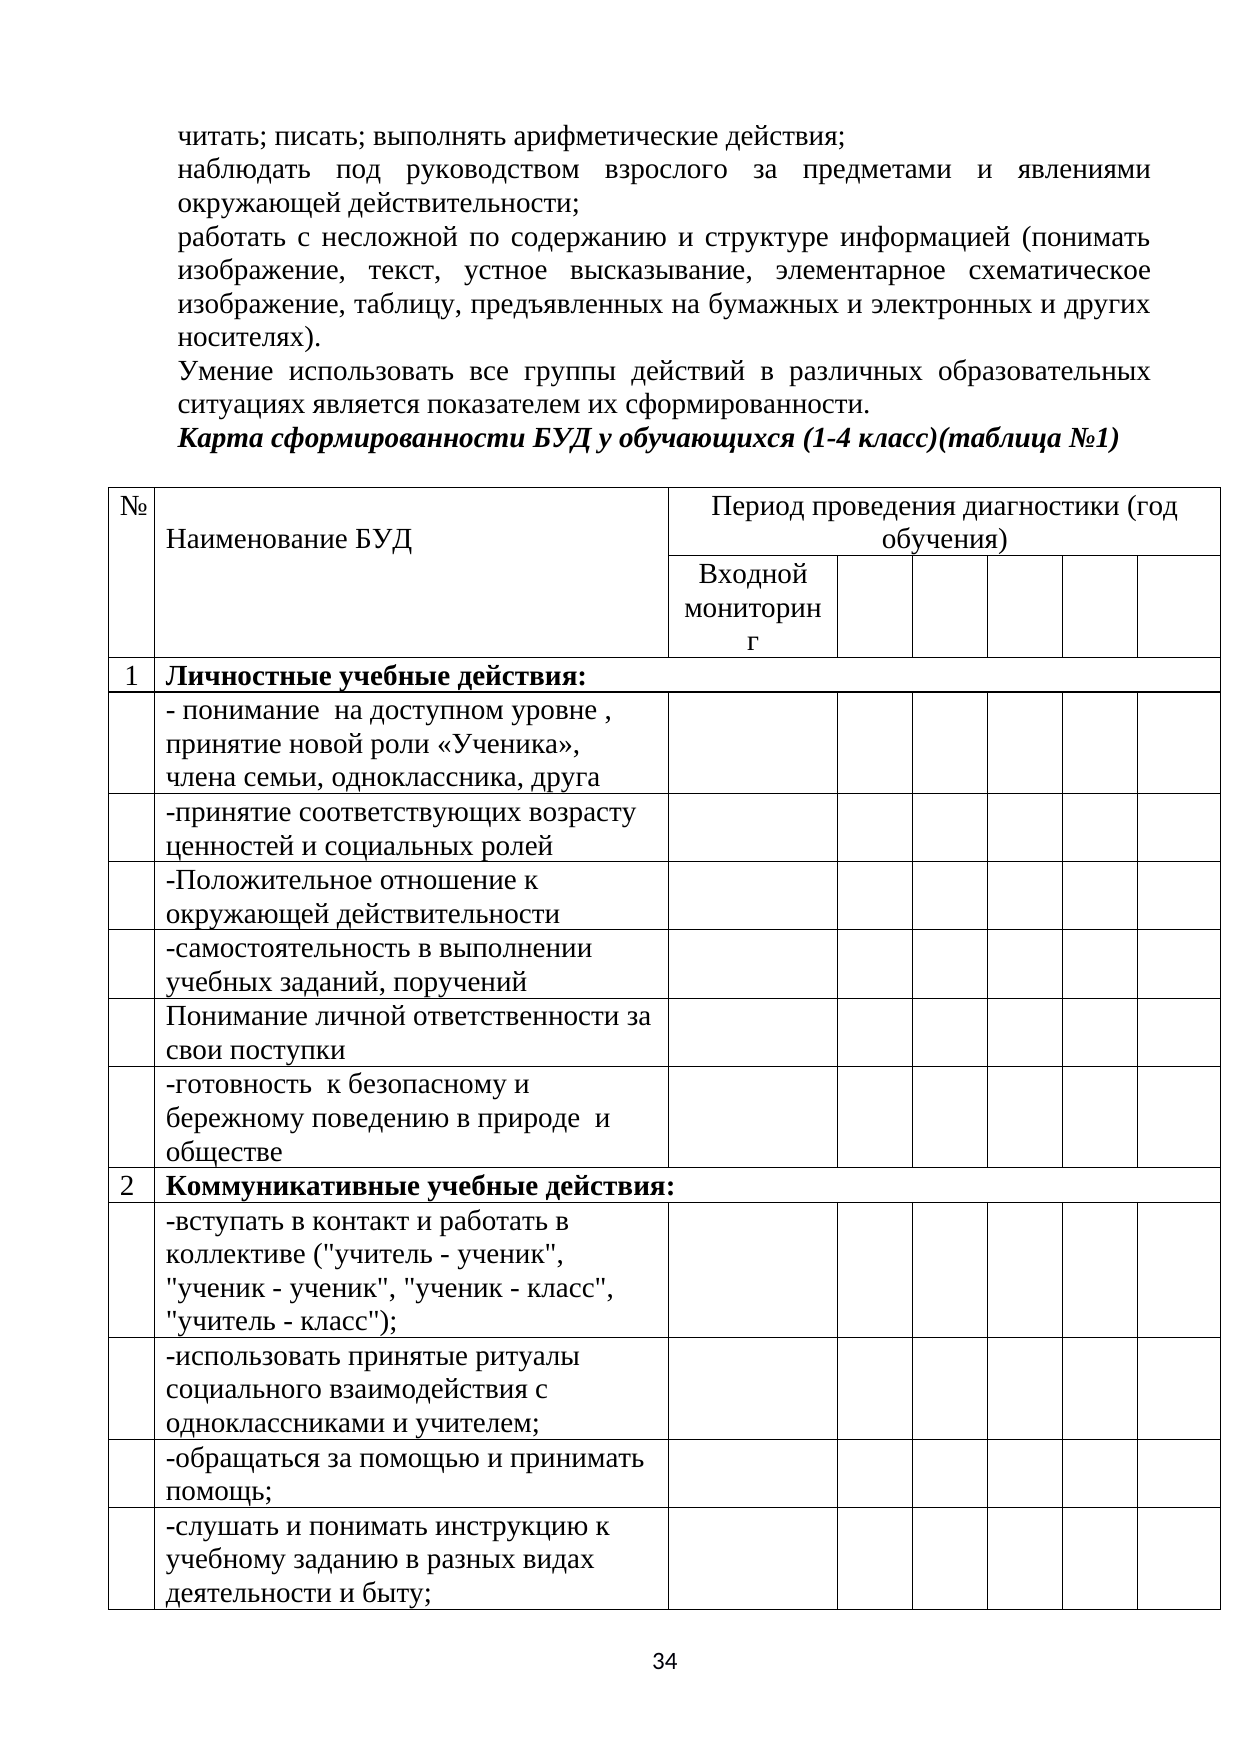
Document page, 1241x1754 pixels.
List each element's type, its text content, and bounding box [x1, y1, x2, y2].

table_cell [913, 693, 987, 793]
table_cell [1138, 1067, 1220, 1167]
table_cell [988, 930, 1062, 997]
table_cell [1138, 1440, 1220, 1507]
table_cell [838, 794, 912, 861]
table_cell [1063, 556, 1137, 657]
table_header Период проведения диагностики (год обучения) [669, 488, 1220, 555]
table_cell [913, 1203, 987, 1337]
table_cell [838, 1508, 912, 1608]
text читать; писать; выполнять арифметические действия; [177, 118, 1152, 152]
table_cell [669, 930, 837, 997]
table_cell [109, 1067, 154, 1167]
table_cell Личностные учебные действия: [155, 658, 1220, 691]
table_cell [109, 1338, 154, 1439]
table_cell -использовать принятые ритуалы социального взаимодействия с одноклассниками и учителем; [155, 1338, 668, 1439]
table_cell -слушать и понимать инструкцию к учебному заданию в разных видах деятельности и быту; [155, 1508, 668, 1608]
table_cell [1138, 794, 1220, 861]
table_cell [988, 1440, 1062, 1507]
table_cell [669, 1203, 837, 1337]
table_cell Входной мониторинг [669, 556, 837, 657]
table_cell [838, 1067, 912, 1167]
text Карта сформированности БУД у обучающихся (1-4 класс)(таблица №1) [177, 420, 1152, 453]
table_cell [838, 862, 912, 929]
text Умение использовать все группы действий в различных образовательных ситуациях является показателем их сформированности. [177, 353, 1152, 420]
table_cell [838, 1440, 912, 1507]
table_cell [913, 862, 987, 929]
table_cell [988, 794, 1062, 861]
table_cell [1063, 930, 1137, 997]
table_cell - понимание на доступном уровне , принятие новой роли «Ученика», члена семьи, одноклассника, друга [155, 693, 668, 793]
table_header № [109, 488, 154, 657]
text работать с несложной по содержанию и структуре информацией (понимать изображение, текст, устное высказывание, элементарное схематическое изображение, таблицу, предъявленных на бумажных и электронных и других носителях). [177, 219, 1152, 353]
table_cell [1138, 1508, 1220, 1608]
table_cell [913, 1440, 987, 1507]
table_cell [669, 1338, 837, 1439]
table_cell -принятие соответствующих возрасту ценностей и социальных ролей [155, 794, 668, 861]
table_cell [109, 930, 154, 997]
table_cell [913, 930, 987, 997]
table_cell [1138, 862, 1220, 929]
table_header Наименование БУД [155, 488, 668, 657]
table_cell [1063, 693, 1137, 793]
table_cell [1063, 1203, 1137, 1337]
table_cell -Положительное отношение к окружающей действительности [155, 862, 668, 929]
table_cell Понимание личной ответственности за свои поступки [155, 999, 668, 1066]
table_cell [988, 556, 1062, 657]
table_cell [669, 1508, 837, 1608]
table_cell [838, 1203, 912, 1337]
table_cell [669, 1440, 837, 1507]
table_cell [838, 930, 912, 997]
table_cell [1063, 999, 1137, 1066]
table_cell [913, 556, 987, 657]
table_cell [109, 862, 154, 929]
table_cell [1138, 930, 1220, 997]
table_cell -готовность к безопасному и бережному поведению в природе и обществе [155, 1067, 668, 1167]
table_cell [1063, 1508, 1137, 1608]
table_cell -вступать в контакт и работать в коллективе ("учитель - ученик", "ученик - ученик", "ученик - класс", "учитель - класс"); [155, 1203, 668, 1337]
table_cell [988, 1338, 1062, 1439]
table_cell -обращаться за помощью и принимать помощь; [155, 1440, 668, 1507]
table_cell [109, 693, 154, 793]
table_cell -самостоятельность в выполнении учебных заданий, поручений [155, 930, 668, 997]
table_cell [988, 1203, 1062, 1337]
table_cell [669, 862, 837, 929]
table_cell [838, 1338, 912, 1439]
table_cell [838, 556, 912, 657]
table_cell [109, 999, 154, 1066]
table_cell [988, 693, 1062, 793]
table_cell [109, 1508, 154, 1608]
table_cell [913, 794, 987, 861]
table_cell Коммуникативные учебные действия: [155, 1168, 1220, 1202]
table_cell [1138, 556, 1220, 657]
table_cell [109, 1440, 154, 1507]
table_cell [1063, 1067, 1137, 1167]
table_cell [988, 1067, 1062, 1167]
table_cell [838, 999, 912, 1066]
text наблюдать под руководством взрослого за предметами и явлениями окружающей действительности; [177, 152, 1152, 219]
table_cell [988, 999, 1062, 1066]
table_cell [1138, 1338, 1220, 1439]
table_cell [669, 1067, 837, 1167]
table_cell [669, 794, 837, 861]
table_cell [1138, 1203, 1220, 1337]
table_cell [1138, 693, 1220, 793]
table_cell [1063, 1338, 1137, 1439]
table_cell [913, 1508, 987, 1608]
table_cell [109, 794, 154, 861]
table_cell [1063, 794, 1137, 861]
table_cell 1 [109, 658, 154, 691]
table_cell [109, 1203, 154, 1337]
table_cell [669, 693, 837, 793]
table_cell [1138, 999, 1220, 1066]
table_cell [913, 1338, 987, 1439]
table_cell [669, 999, 837, 1066]
table_cell 2 [109, 1168, 154, 1202]
table_cell [913, 999, 987, 1066]
table_cell [988, 1508, 1062, 1608]
table_cell [838, 693, 912, 793]
table_cell [913, 1067, 987, 1167]
table_cell [1063, 1440, 1137, 1507]
table_cell [1063, 862, 1137, 929]
table_cell [988, 862, 1062, 929]
